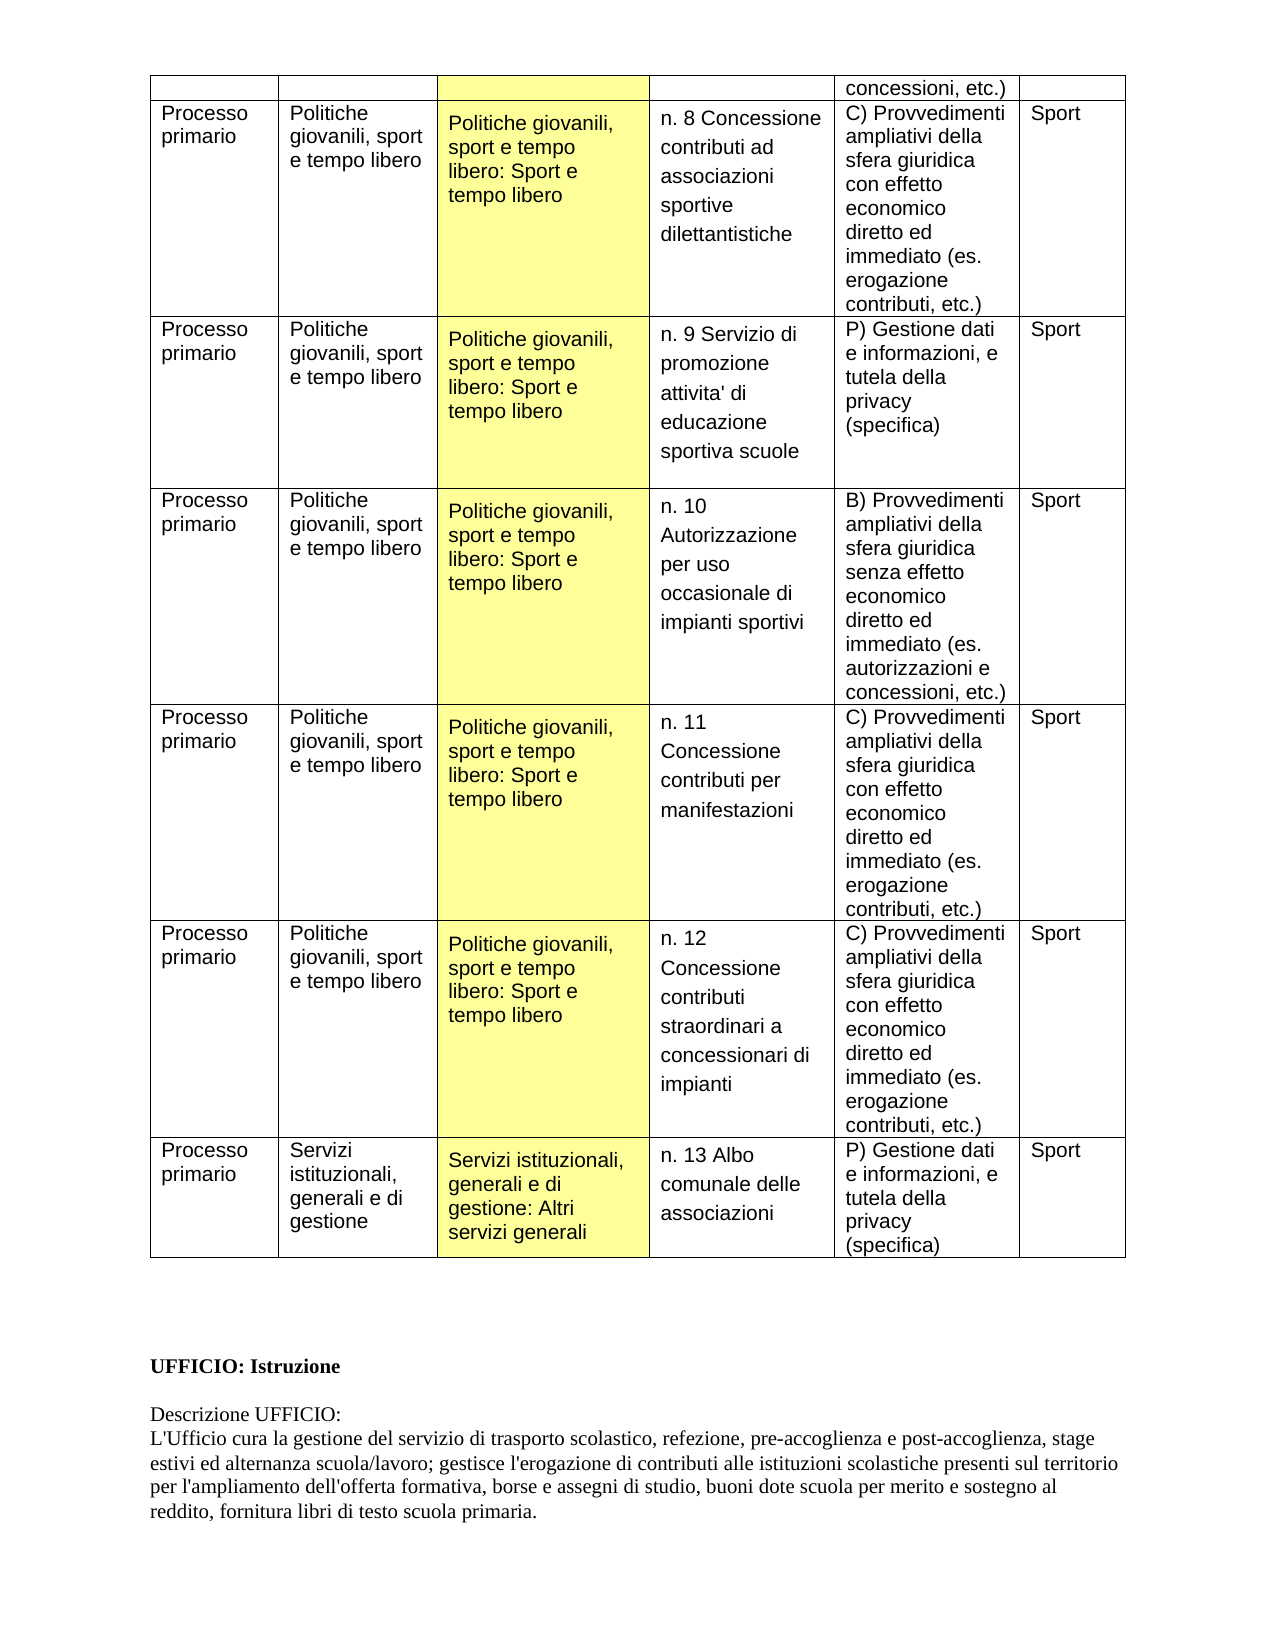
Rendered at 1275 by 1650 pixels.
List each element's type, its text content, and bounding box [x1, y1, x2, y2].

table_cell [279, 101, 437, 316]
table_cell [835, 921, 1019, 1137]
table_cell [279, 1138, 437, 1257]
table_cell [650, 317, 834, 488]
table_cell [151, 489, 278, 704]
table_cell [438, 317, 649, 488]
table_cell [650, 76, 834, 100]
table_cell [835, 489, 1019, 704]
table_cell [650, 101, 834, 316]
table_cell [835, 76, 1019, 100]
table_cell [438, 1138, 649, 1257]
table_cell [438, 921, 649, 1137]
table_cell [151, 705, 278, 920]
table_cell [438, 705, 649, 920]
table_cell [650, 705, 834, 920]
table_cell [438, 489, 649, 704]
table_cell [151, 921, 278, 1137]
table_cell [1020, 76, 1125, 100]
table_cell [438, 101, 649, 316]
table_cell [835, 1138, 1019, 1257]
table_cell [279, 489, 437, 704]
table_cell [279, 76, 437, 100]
text L'Ufficio cura la gestione del servizio di trasporto scolastico, refezione, pre-accoglienza e post-accoglienza, stage estivi ed alternanza scuola/lavoro; gestisce l'erogazione di contributi alle istituzioni scolastiche presenti sul territorio per l'ampliamento dell'offerta formativa, borse e assegni di studio, buoni dote scuola per merito e sostegno al reddito, fornitura libri di testo scuola primaria. [150, 1426, 1125, 1523]
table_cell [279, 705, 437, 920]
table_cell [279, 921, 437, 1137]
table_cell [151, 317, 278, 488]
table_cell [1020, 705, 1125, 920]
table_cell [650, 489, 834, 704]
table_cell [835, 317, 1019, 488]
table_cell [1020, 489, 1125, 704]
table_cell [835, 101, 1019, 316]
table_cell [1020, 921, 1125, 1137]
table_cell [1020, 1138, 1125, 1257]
text Descrizione UFFICIO: [150, 1402, 1125, 1426]
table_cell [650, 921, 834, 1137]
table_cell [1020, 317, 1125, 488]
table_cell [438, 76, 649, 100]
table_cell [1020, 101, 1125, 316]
text UFFICIO: Istruzione [150, 1354, 1125, 1378]
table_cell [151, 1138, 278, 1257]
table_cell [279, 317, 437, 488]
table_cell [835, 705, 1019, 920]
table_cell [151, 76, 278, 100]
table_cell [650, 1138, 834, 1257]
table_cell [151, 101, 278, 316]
